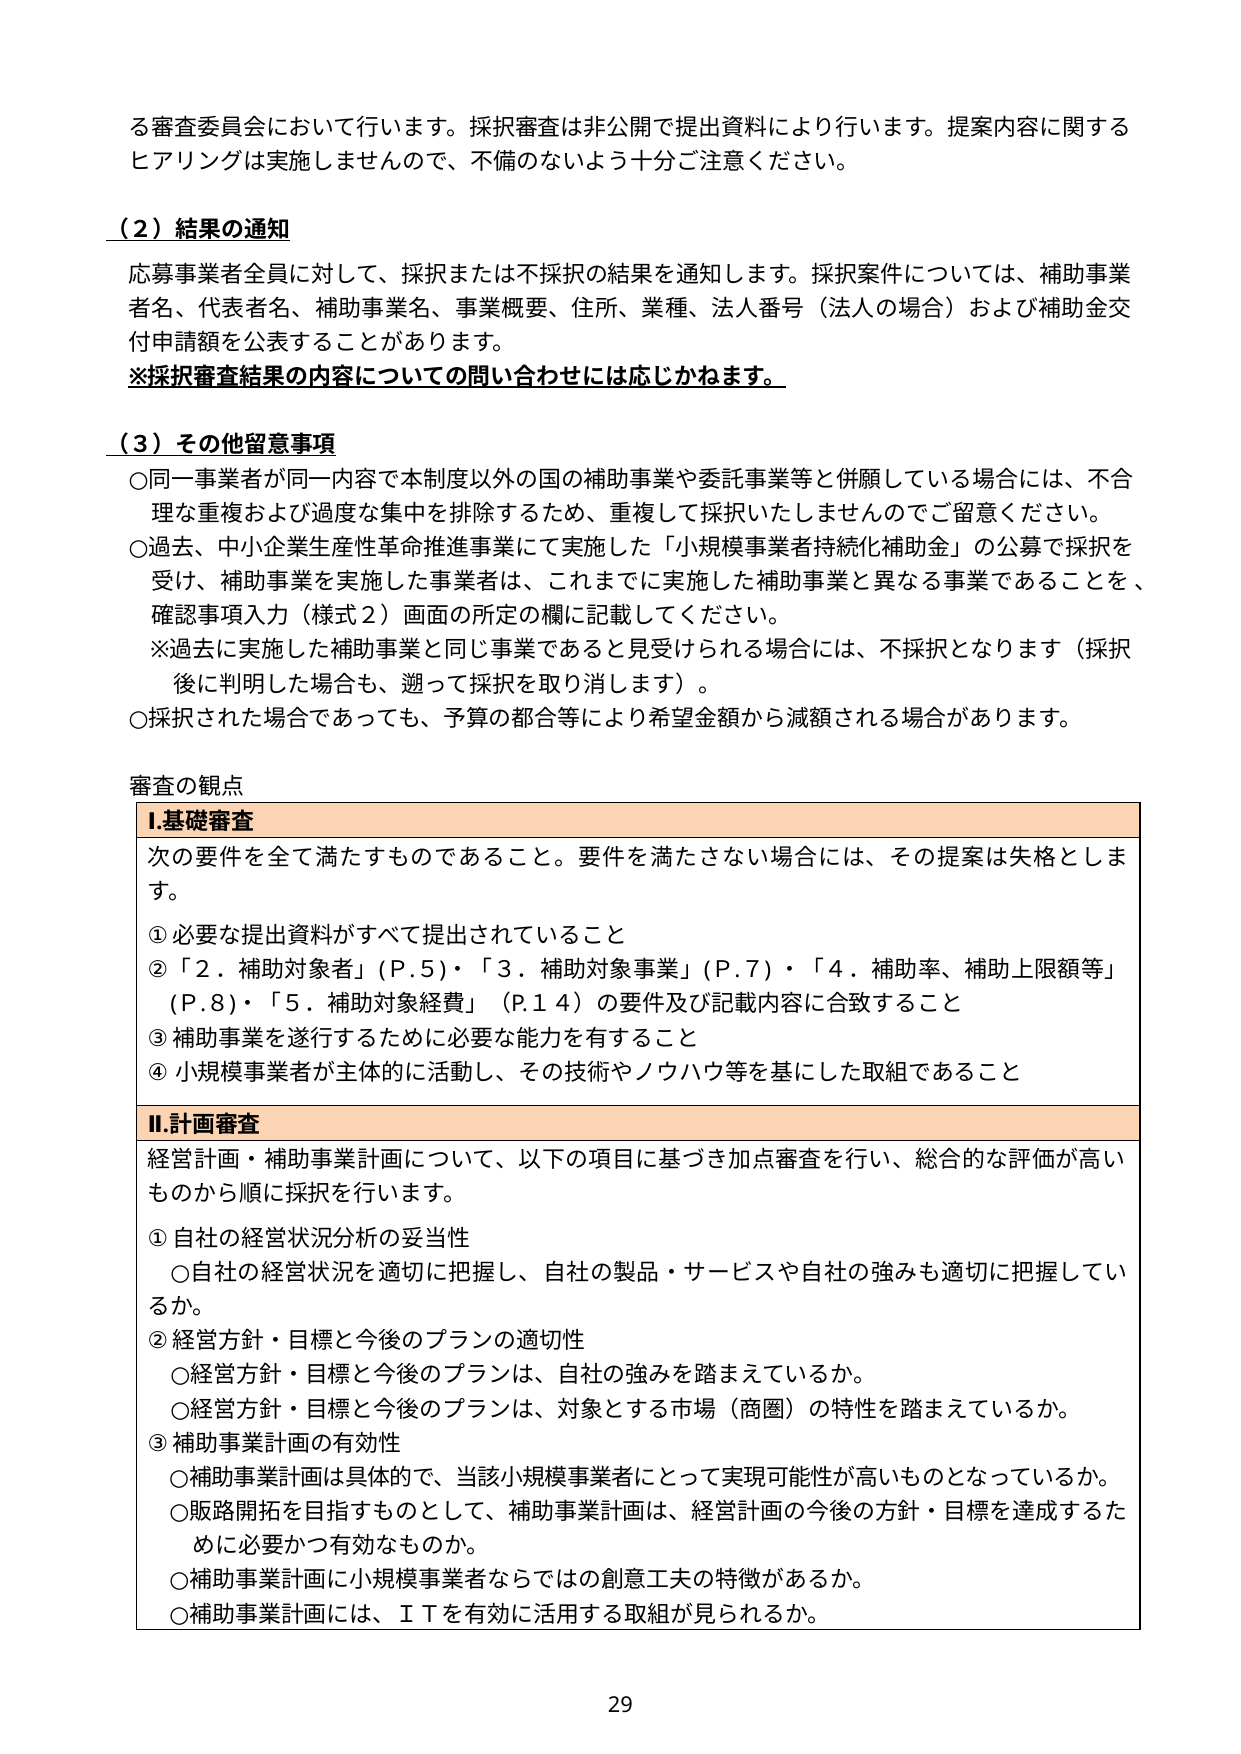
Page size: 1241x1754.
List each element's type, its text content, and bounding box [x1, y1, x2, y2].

text 応募事業者全員に対して、採択または不採択の結果を通知します。採択案件については、補助事業者名、代表者名、補助事業名、事業概要、住所、業種、法人番号（法人の場合）および補助金交付申請額を公表することがあります。 [128, 255, 1134, 358]
text ○過去、中小企業生産性革命推進事業にて実施した「小規模事業者持続化補助金」の公募で採択を受け、補助事業を実施した事業者は、これまでに実施した補助事業と異なる事業であることを、確認事項入力（様式２）画面の所定の欄に記載してください。 [128, 528, 1134, 631]
text ○採択された場合であっても、予算の都合等により希望金額から減額される場合があります。 [128, 699, 1134, 733]
text ○同一事業者が同一内容で本制度以外の国の補助事業や委託事業等と併願している場合には、不合理な重複および過度な集中を排除するため、重複して採択いたしませんのでご留意ください。 [128, 460, 1134, 528]
table_header Ⅰ.基礎審査 [137, 803, 1139, 837]
text （３）その他留意事項 [106, 426, 1134, 460]
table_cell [137, 1141, 1139, 1629]
table_cell Ⅱ.計画審査 [137, 1106, 1139, 1140]
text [128, 108, 1134, 177]
text ※過去に実施した補助事業と同じ事業であると見受けられる場合には、不採択となります（採択後に判明した場合も、遡って採択を取り消します）。 [150, 631, 1134, 699]
table_cell 次の要件を全て満たすものであること。要件を満たさない場合には、その提案は失格とします。 ①必要な提出資料がすべて提出されていること ②「２．補助対象者」(Ｐ.５)・「３．補助対象事業」(Ｐ.７) ・「４．補助率、補助上限額等」(Ｐ.８)・「５．補助対象経費」（P.１４）の要件及び記載内容に合致すること ③補助事業を遂行するために必要な能力を有すること ④小規模事業者が主体的に活動し、その技術やノウハウ等を基にした取組であること [137, 838, 1139, 1104]
text ※採択審査結果の内容についての問い合わせには応じかねます。 [128, 358, 1134, 392]
text （２）結果の通知 [106, 211, 1134, 245]
text 審査の観点 [106, 768, 1134, 802]
